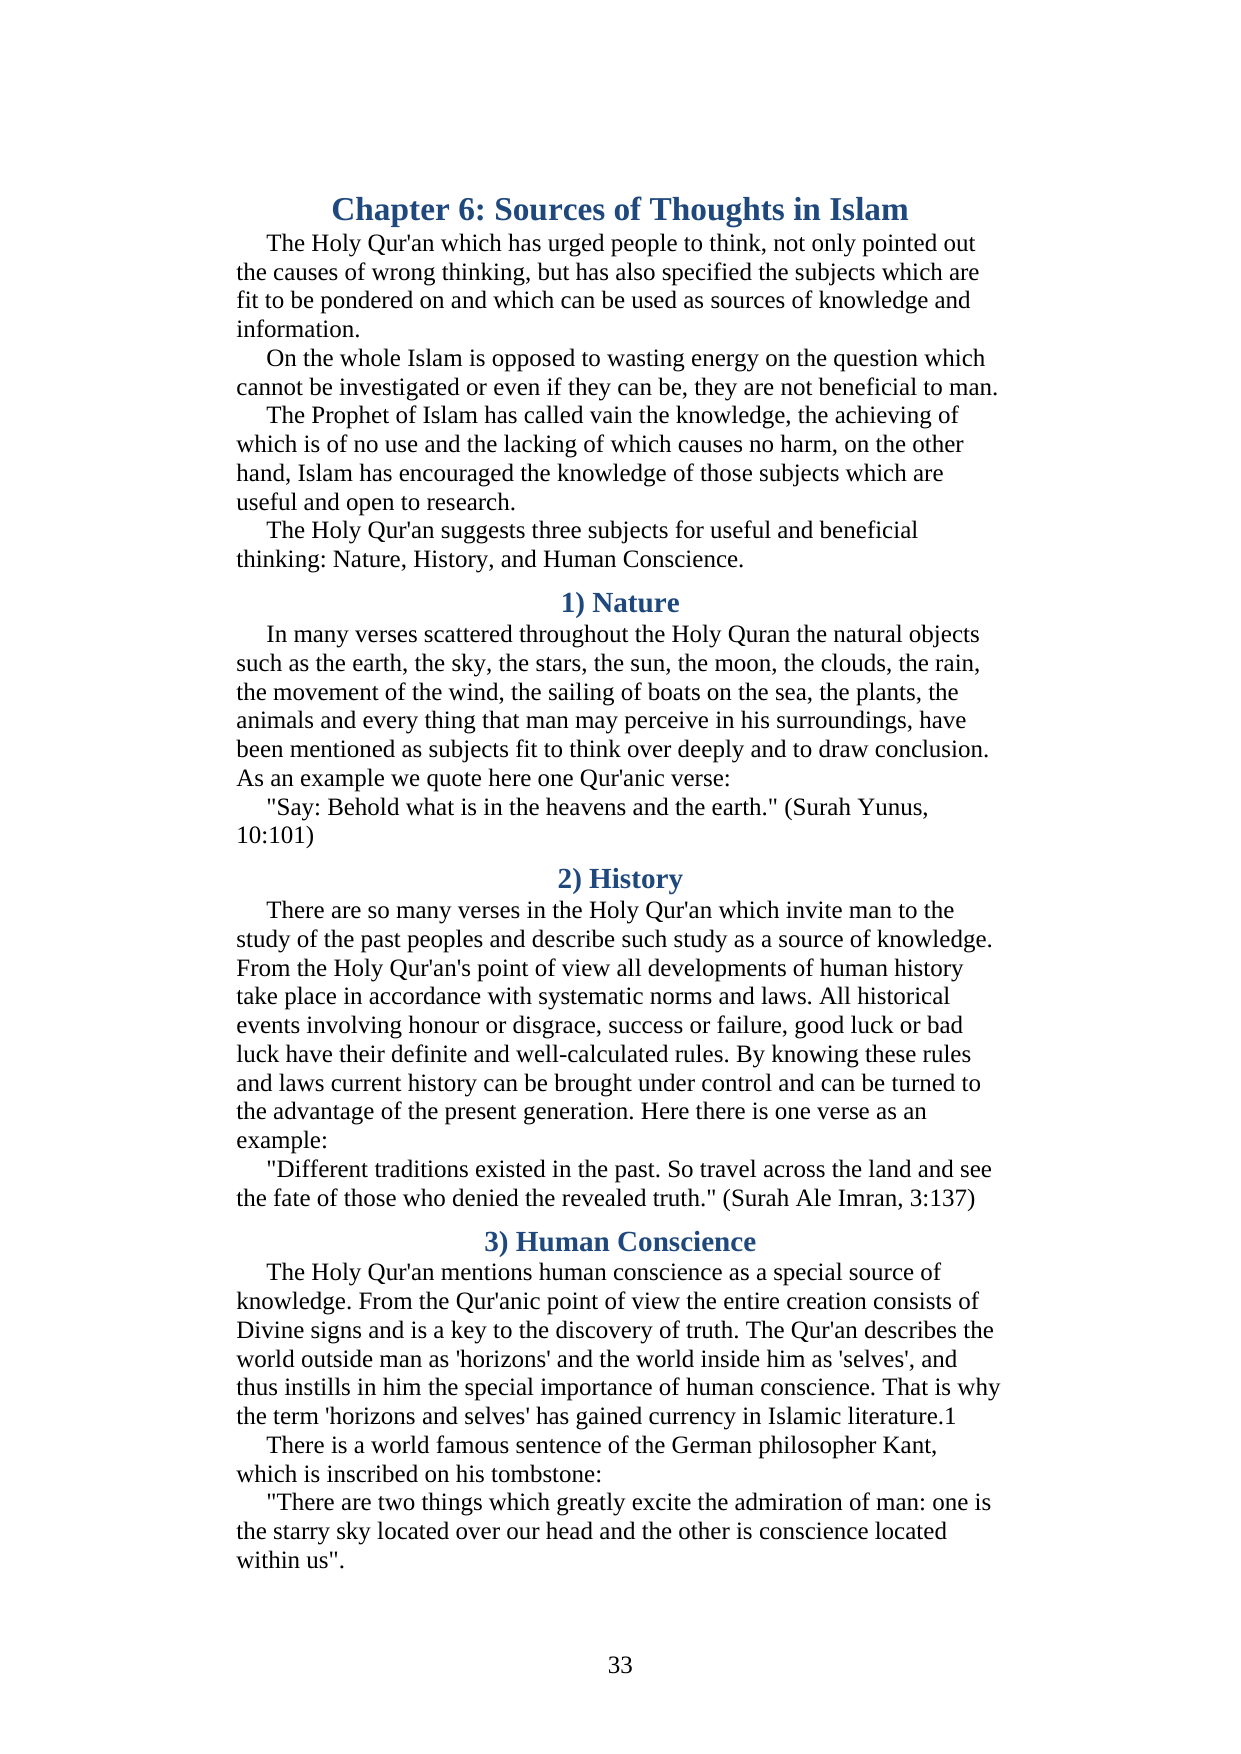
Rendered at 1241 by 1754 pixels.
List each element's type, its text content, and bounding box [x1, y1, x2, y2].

text The Prophet of Islam has called vain the knowledge, the achieving of which is of no use and the lacking of which causes no harm, on the other hand, Islam has encouraged the knowledge of those subjects which are useful and open to research. [236, 401, 1004, 516]
text "There are two things which greatly excite the admiration of man: one is the starry sky located over our head and the other is conscience located within us". [236, 1487, 1004, 1574]
text On the whole Islam is opposed to wasting energy on the question which cannot be investigated or even if they can be, they are not beneficial to man. [236, 343, 1004, 401]
subtitle 2) History [236, 862, 1004, 895]
subtitle 3) Human Conscience [236, 1224, 1004, 1257]
text In many verses scattered throughout the Holy Quran the natural objects such as the earth, the sky, the stars, the sun, the moon, the clouds, the rain, the movement of the wind, the sailing of boats on the sea, the plants, the animals and every thing that man may perceive in his surroundings, have been mentioned as subjects fit to think over deeply and to draw conclusion. As an example we quote here one Qur'anic verse: [236, 619, 1004, 792]
text There is a world famous sentence of the German philosopher Kant, which is inscribed on his tombstone: [236, 1430, 1004, 1487]
text The Holy Qur'an mentions human conscience as a special source of knowledge. From the Qur'anic point of view the entire creation consists of Divine signs and is a key to the discovery of truth. The Qur'an describes the world outside man as 'horizons' and the world inside him as 'selves', and thus instills in him the special importance of human conscience. That is why the term 'horizons and selves' has gained currency in Islamic literature.1 [236, 1257, 1004, 1430]
text The Holy Qur'an which has urged people to think, not only pointed out the causes of wrong thinking, but has also specified the subjects which are fit to be pondered on and which can be used as sources of knowledge and information. [236, 228, 1004, 343]
text "Say: Behold what is in the heavens and the earth." (Surah Yunus, 10:101) [236, 792, 1004, 849]
subtitle Chapter 6: Sources of Thoughts in Islam [236, 190, 1004, 228]
text The Holy Qur'an suggests three subjects for useful and beneficial thinking: Nature, History, and Human Conscience. [236, 516, 1004, 573]
subtitle 1) Nature [236, 586, 1004, 619]
text "Different traditions existed in the past. So travel across the land and see the fate of those who denied the revealed truth." (Surah Ale Imran, 3:137) [236, 1154, 1004, 1211]
text There are so many verses in the Holy Qur'an which invite man to the study of the past peoples and describe such study as a source of knowledge. From the Holy Qur'an's point of view all developments of human history take place in accordance with systematic norms and laws. All historical events involving honour or disgrace, success or failure, good luck or bad luck have their definite and well-calculated rules. By knowing these rules and laws current history can be brought under control and can be turned to the advantage of the present generation. Here there is one verse as an example: [236, 895, 1004, 1154]
